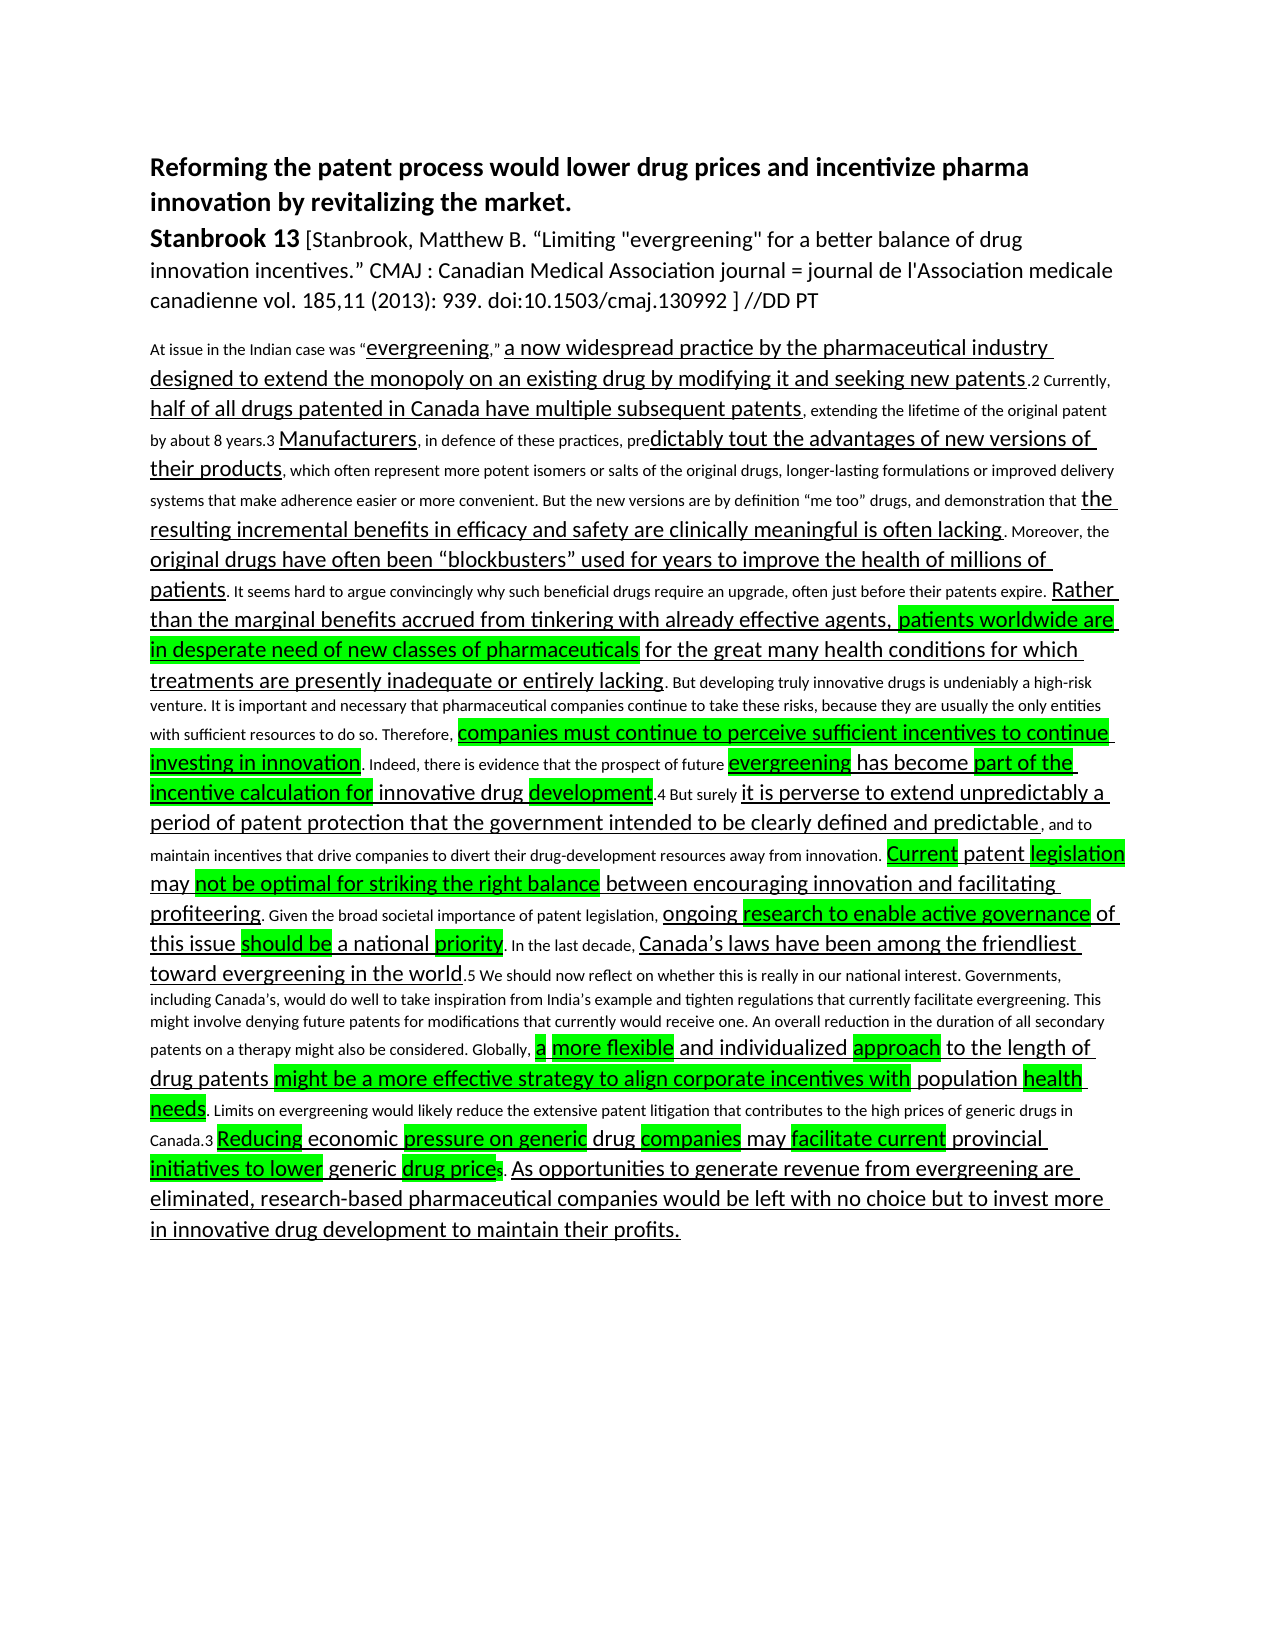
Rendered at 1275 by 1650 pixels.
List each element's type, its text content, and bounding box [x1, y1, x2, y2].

subtitle Reforming the patent process would lower drug prices and incentivize pharma innovation by revitalizing the market. [150, 150, 1125, 219]
text Stanbrook 13 [Stanbrook, Matthew B. “Limiting "evergreening" for a better balance of drug innovation incentives.” CMAJ : Canadian Medical Association journal = journal de l'Association medicale canadienne vol. 185,11 (2013): 939. doi:10.1503/cmaj.130992 ] //DD PT [150, 221, 1125, 315]
text At issue in the Indian case was “evergreening,” a now widespread practice by the pharmaceutical industry designed to extend the monopoly on an existing drug by modifying it and seeking new patents.2 Currently, half of all drugs patented in Canada have multiple subsequent patents, extending the lifetime of the original patent by about 8 years.3 Manufacturers, in defence of these practices, predictably tout the advantages of new versions of their products, which often represent more potent isomers or salts of the original drugs, longer-lasting formulations or improved delivery systems that make adherence easier or more convenient. But the new versions are by definition “me too” drugs, and demonstration that the resulting incremental benefits in efficacy and safety are clinically meaningful is often lacking. Moreover, the original drugs have often been “blockbusters” used for years to improve the health of millions of patients. It seems hard to argue convincingly why such beneficial drugs require an upgrade, often just before their patents expire. Rather than the marginal benefits accrued from tinkering with already effective agents, patients worldwide are in desperate need of new classes of pharmaceuticals for the great many health conditions for which treatments are presently inadequate or entirely lacking. But developing truly innovative drugs is undeniably a high-risk venture. It is important and necessary that pharmaceutical companies continue to take these risks, because they are usually the only entities with sufficient resources to do so. Therefore, companies must continue to perceive sufficient incentives to continue investing in innovation. Indeed, there is evidence that the prospect of future evergreening has become part of the incentive calculation for innovative drug development.4 But surely it is perverse to extend unpredictably a period of patent protection that the government intended to be clearly defined and predictable, and to maintain incentives that drive companies to divert their drug-development resources away from innovation. Current patent legislation may not be optimal for striking the right balance between encouraging innovation and facilitating profiteering. Given the broad societal importance of patent legislation, ongoing research to enable active governance of this issue should be a national priority. In the last decade, Canada’s laws have been among the friendliest toward evergreening in the world.5 We should now reflect on whether this is really in our national interest. Governments, including Canada’s, would do well to take inspiration from India’s example and tighten regulations that currently facilitate evergreening. This might involve denying future patents for modifications that currently would receive one. An overall reduction in the duration of all secondary patents on a therapy might also be considered. Globally, a more flexible and individualized approach to the length of drug patents might be a more effective strategy to align corporate incentives with population health needs. Limits on evergreening would likely reduce the extensive patent litigation that contributes to the high prices of generic drugs in Canada.3 Reducing economic pressure on generic drug companies may facilitate current provincial initiatives to lower generic drug prices. As opportunities to generate revenue from evergreening are eliminated, research-based pharmaceutical companies would be left with no choice but to invest more in innovative drug development to maintain their profits. [150, 333, 1125, 1243]
